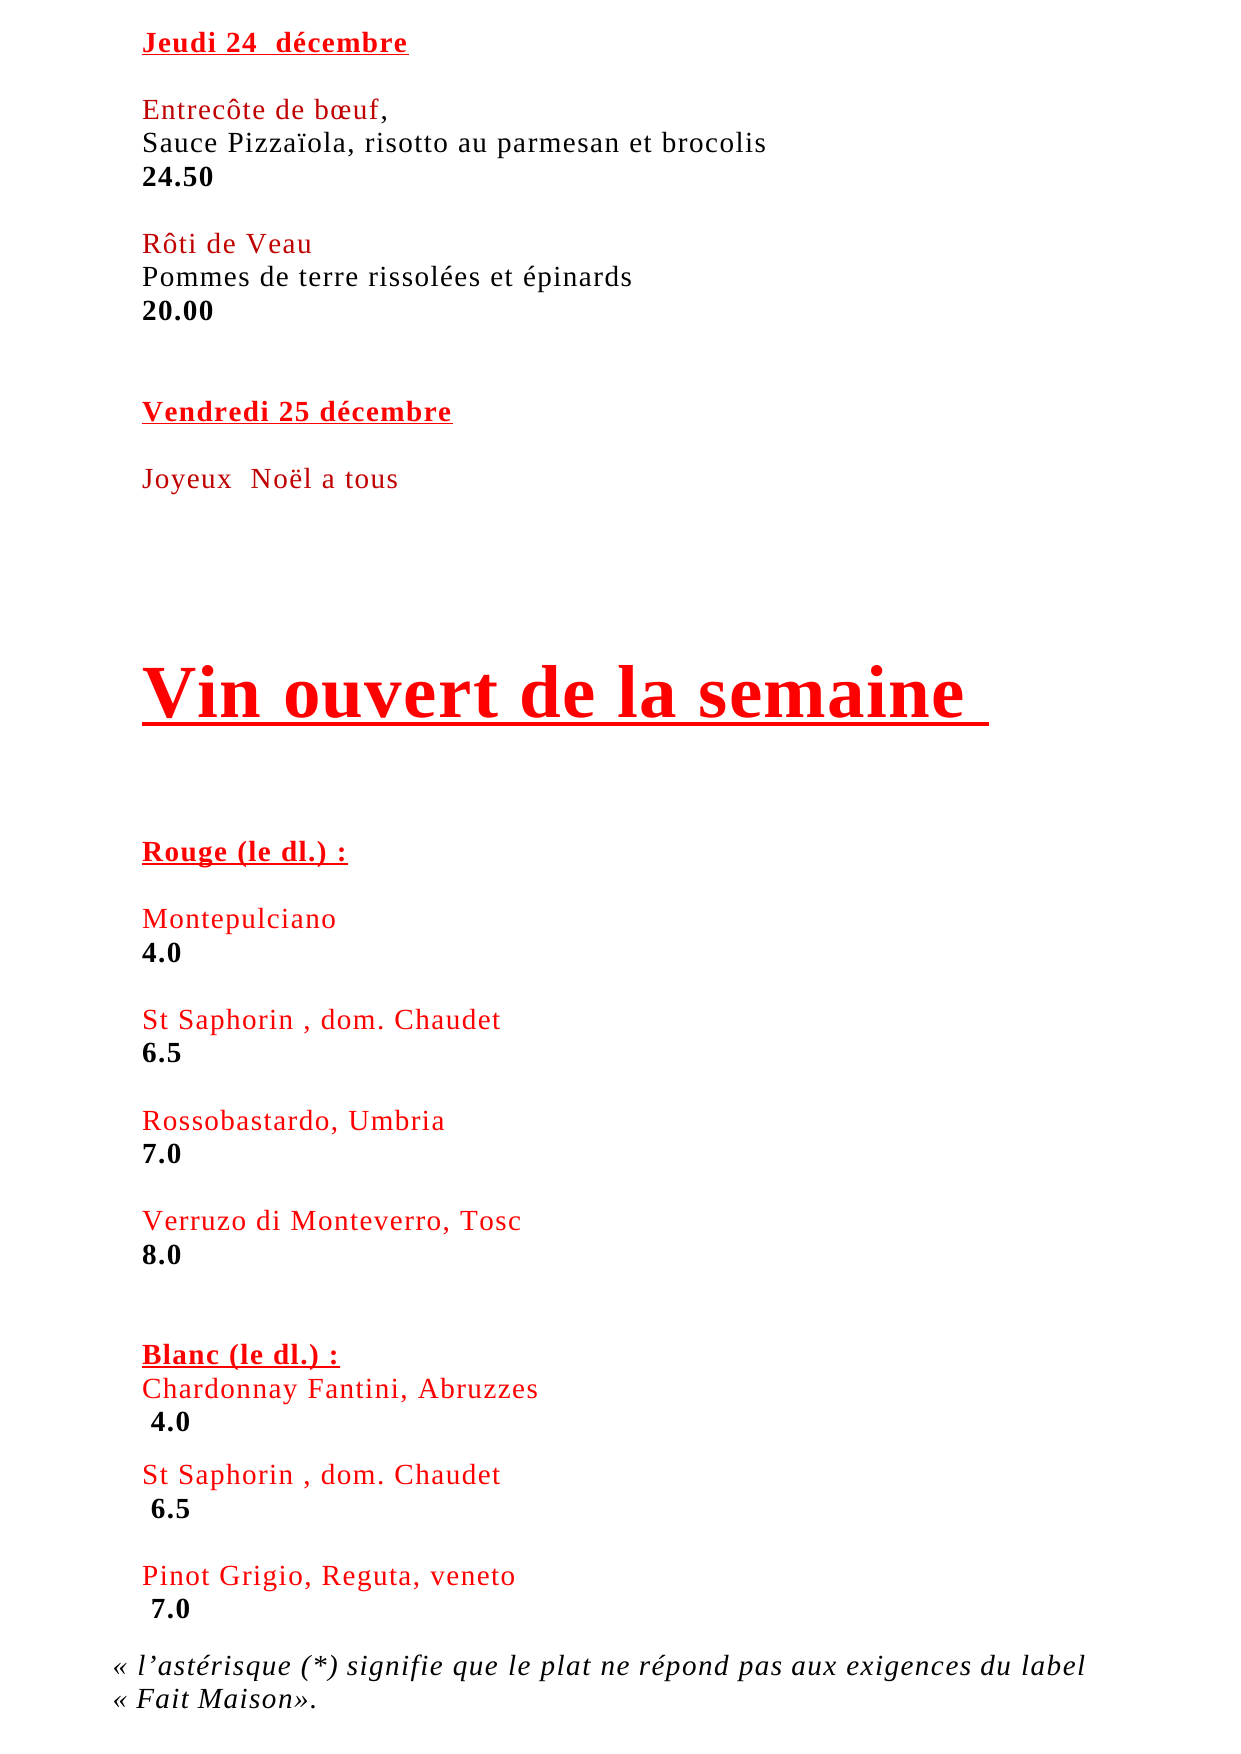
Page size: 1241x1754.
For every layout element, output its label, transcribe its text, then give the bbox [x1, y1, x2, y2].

text St Saphorin , dom. Chaudet [142, 1002, 1137, 1036]
text 8.0 [142, 1237, 1137, 1270]
text 4.0 [142, 935, 1137, 968]
text St Saphorin , dom. Chaudet [142, 1457, 1137, 1491]
text Rôti de Veau [142, 226, 1137, 259]
text Montepulciano [142, 901, 1137, 935]
text Pommes de terre rissolées et épinards [142, 259, 1137, 293]
text 6.5 [142, 1491, 1137, 1524]
text 20.00 [142, 293, 1137, 327]
text 4.0 [142, 1404, 1137, 1438]
text Rouge (le dl.) : [142, 834, 1137, 868]
text Pinot Grigio, Reguta, veneto [142, 1558, 1137, 1591]
text 6.5 [142, 1036, 1137, 1069]
text Entrecôte de bœuf, [142, 92, 1137, 125]
text Blanc (le dl.) : [142, 1337, 1137, 1371]
text 24.50 [142, 159, 1137, 192]
text 7.0 [142, 1136, 1137, 1170]
text Rossobastardo, Umbria [142, 1103, 1137, 1136]
text Chardonnay Fantini, Abruzzes [142, 1371, 1137, 1404]
text Vin ouvert de la semaine [142, 647, 1137, 734]
text Jeudi 24 décembre [142, 25, 1137, 58]
text 7.0 [142, 1591, 1137, 1625]
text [142, 125, 1137, 159]
text Vendredi 25 décembre [142, 394, 1137, 427]
text Verruzo di Monteverro, Tosc [142, 1203, 1137, 1237]
text Joyeux Noël a tous [142, 461, 1137, 494]
